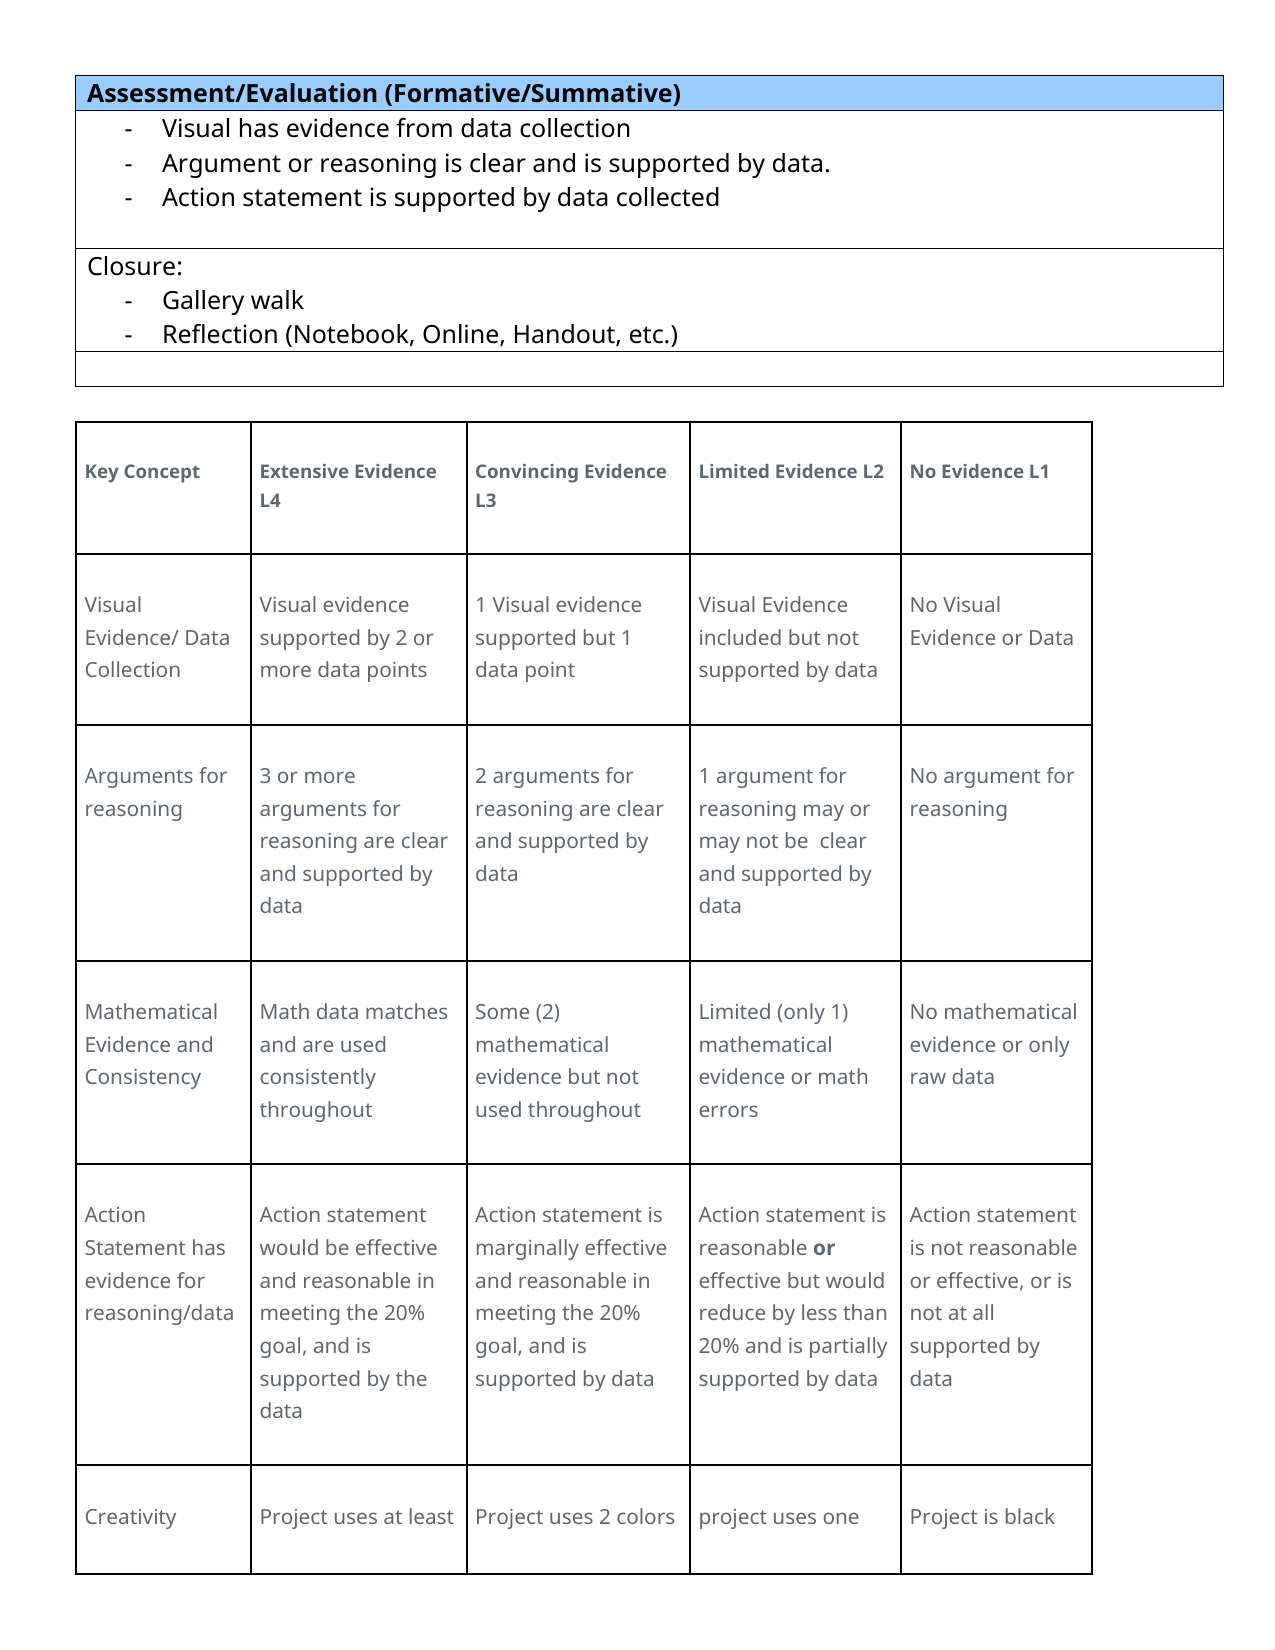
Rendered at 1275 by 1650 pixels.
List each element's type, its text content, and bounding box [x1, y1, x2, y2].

table_cell Mathematical Evidence and Consistency [77, 962, 250, 1163]
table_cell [691, 1466, 900, 1573]
table_cell Creativity [77, 1466, 250, 1573]
table_header Key Concept [77, 423, 250, 553]
table_cell 3 or more arguments for reasoning are clear and supported by data [252, 726, 466, 960]
table_cell 1 Visual evidence supported but 1 data point [468, 555, 689, 724]
table_cell No Visual Evidence or Data [902, 555, 1091, 724]
table_cell 1 argument for reasoning may or may not be clear and supported by data [691, 726, 900, 960]
table_cell Action statement is marginally effective and reasonable in meeting the 20% goal, and is supported by data [468, 1165, 689, 1464]
table_cell Visual Evidence included but not supported by data [691, 555, 900, 724]
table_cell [902, 1466, 1091, 1573]
table_cell Math data matches and are used consistently throughout [252, 962, 466, 1163]
table_cell Action statement is reasonable or effective but would reduce by less than 20% and is partially supported by data [691, 1165, 900, 1464]
table_cell Visual has evidence from data collection Argument or reasoning is clear and is supported by data. Action statement is supported by data collected [76, 111, 1223, 247]
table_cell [468, 1466, 689, 1573]
table_cell Assessment/Evaluation (Formative/Summative) [76, 76, 1223, 110]
table_cell Action statement is not reasonable or effective, or is not at all supported by data [902, 1165, 1091, 1464]
table_cell Visual evidence supported by 2 or more data points [252, 555, 466, 724]
table_cell Arguments for reasoning [77, 726, 250, 960]
table_cell Some (2) mathematical evidence but not used throughout [468, 962, 689, 1163]
table_header No Evidence L1 [902, 423, 1091, 553]
table_header Limited Evidence L2 [691, 423, 900, 553]
table_header Convincing Evidence L3 [468, 423, 689, 553]
table_header Extensive Evidence L4 [252, 423, 466, 553]
table_cell No mathematical evidence or only raw data [902, 962, 1091, 1163]
table_cell Action Statement has evidence for reasoning/data [77, 1165, 250, 1464]
table_cell [76, 352, 1223, 386]
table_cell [252, 1466, 466, 1573]
table_cell Closure: Gallery walk Reflection (Notebook, Online, Handout, etc.) [76, 249, 1223, 351]
table_cell No argument for reasoning [902, 726, 1091, 960]
table_cell Limited (only 1) mathematical evidence or math errors [691, 962, 900, 1163]
table_cell Visual Evidence/ Data Collection [77, 555, 250, 724]
table_cell 2 arguments for reasoning are clear and supported by data [468, 726, 689, 960]
table_cell Action statement would be effective and reasonable in meeting the 20% goal, and is supported by the data [252, 1165, 466, 1464]
